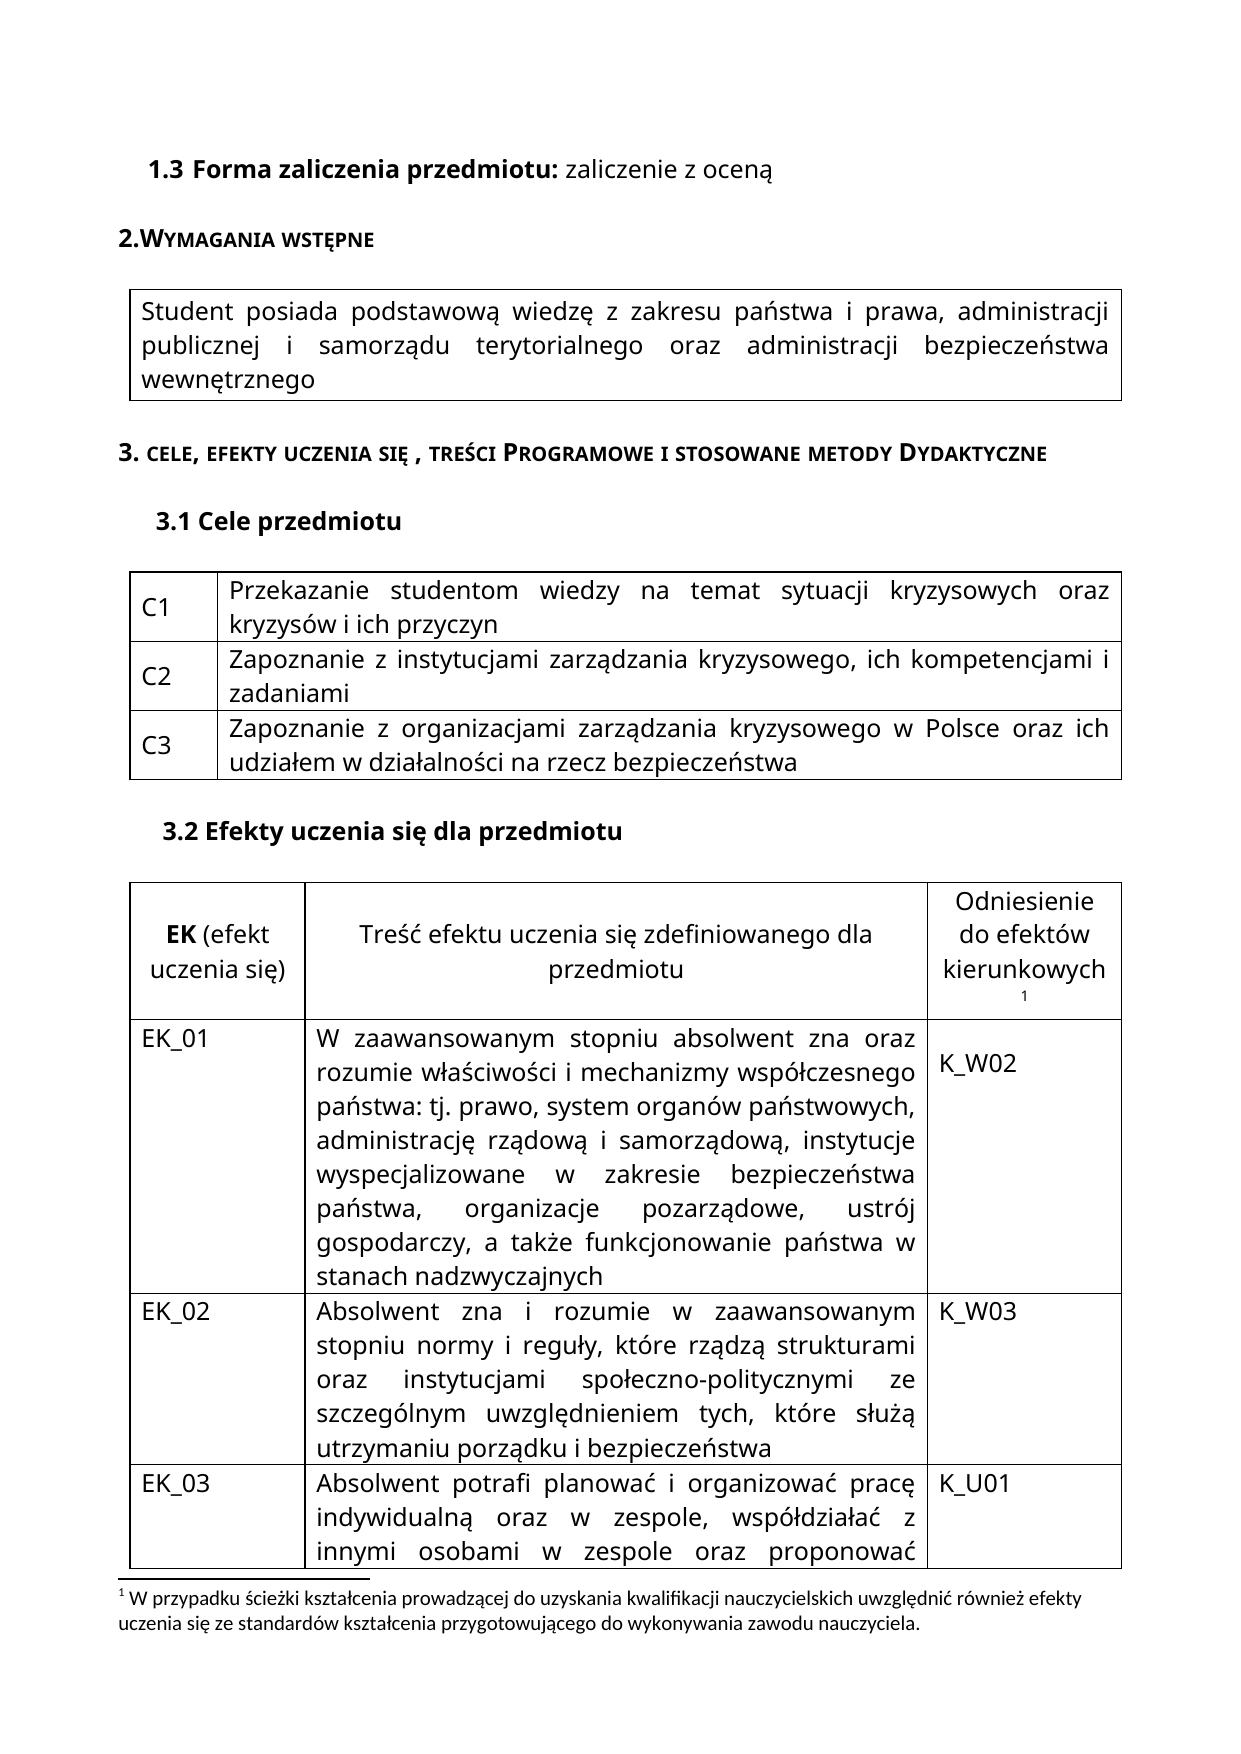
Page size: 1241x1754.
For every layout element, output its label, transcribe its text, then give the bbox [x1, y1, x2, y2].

table_cell EK_02 [131, 1294, 304, 1464]
text 2.Wymagania wstępne [118, 220, 1122, 254]
table_cell K_W03 [928, 1294, 1121, 1464]
table_cell C3 [131, 711, 217, 779]
table_header C1 [131, 573, 217, 641]
table_header EK (efekt uczenia się) [131, 883, 304, 1019]
table_cell Zapoznanie z organizacjami zarządzania kryzysowego w Polsce oraz ich udziałem w działalności na rzecz bezpieczeństwa [218, 711, 1121, 779]
table_cell EK_01 [131, 1020, 304, 1293]
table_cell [306, 1465, 927, 1567]
text 1.3 Forma zaliczenia przedmiotu: zaliczenie z oceną [148, 152, 1122, 186]
table_cell Absolwent zna i rozumie w zaawansowanym stopniu normy i reguły, które rządzą strukturami oraz instytucjami społeczno-politycznymi ze szczególnym uwzględnieniem tych, które służą utrzymaniu porządku i bezpieczeństwa [306, 1294, 927, 1464]
table_header Przekazanie studentom wiedzy na temat sytuacji kryzysowych oraz kryzysów i ich przyczyn [218, 573, 1121, 641]
text 3.1 Cele przedmiotu [156, 503, 1122, 537]
table_header Odniesienie do efektów kierunkowych [928, 883, 1121, 1019]
text 3.2 Efekty uczenia się dla przedmiotu [162, 814, 1122, 848]
table_cell C2 [131, 642, 217, 710]
table_header Treść efektu uczenia się zdefiniowanego dla przedmiotu [306, 883, 927, 1019]
table_cell K_W02 [928, 1020, 1121, 1293]
table_cell Zapoznanie z instytucjami zarządzania kryzysowego, ich kompetencjami i zadaniami [218, 642, 1121, 710]
table_cell W zaawansowanym stopniu absolwent zna oraz rozumie właściwości i mechanizmy współczesnego państwa: tj. prawo, system organów państwowych, administrację rządową i samorządową, instytucje wyspecjalizowane w zakresie bezpieczeństwa państwa, organizacje pozarządowe, ustrój gospodarczy, a także funkcjonowanie państwa w stanach nadzwyczajnych [306, 1020, 927, 1293]
table_header Student posiada podstawową wiedzę z zakresu państwa i prawa, administracji publicznej i samorządu terytorialnego oraz administracji bezpieczeństwa wewnętrznego [131, 290, 1121, 400]
table_cell EK_03 [131, 1465, 304, 1567]
text 3. cele, efekty uczenia się , treści Programowe i stosowane metody Dydaktyczne [118, 435, 1122, 469]
table_cell K_U01 [928, 1465, 1121, 1567]
